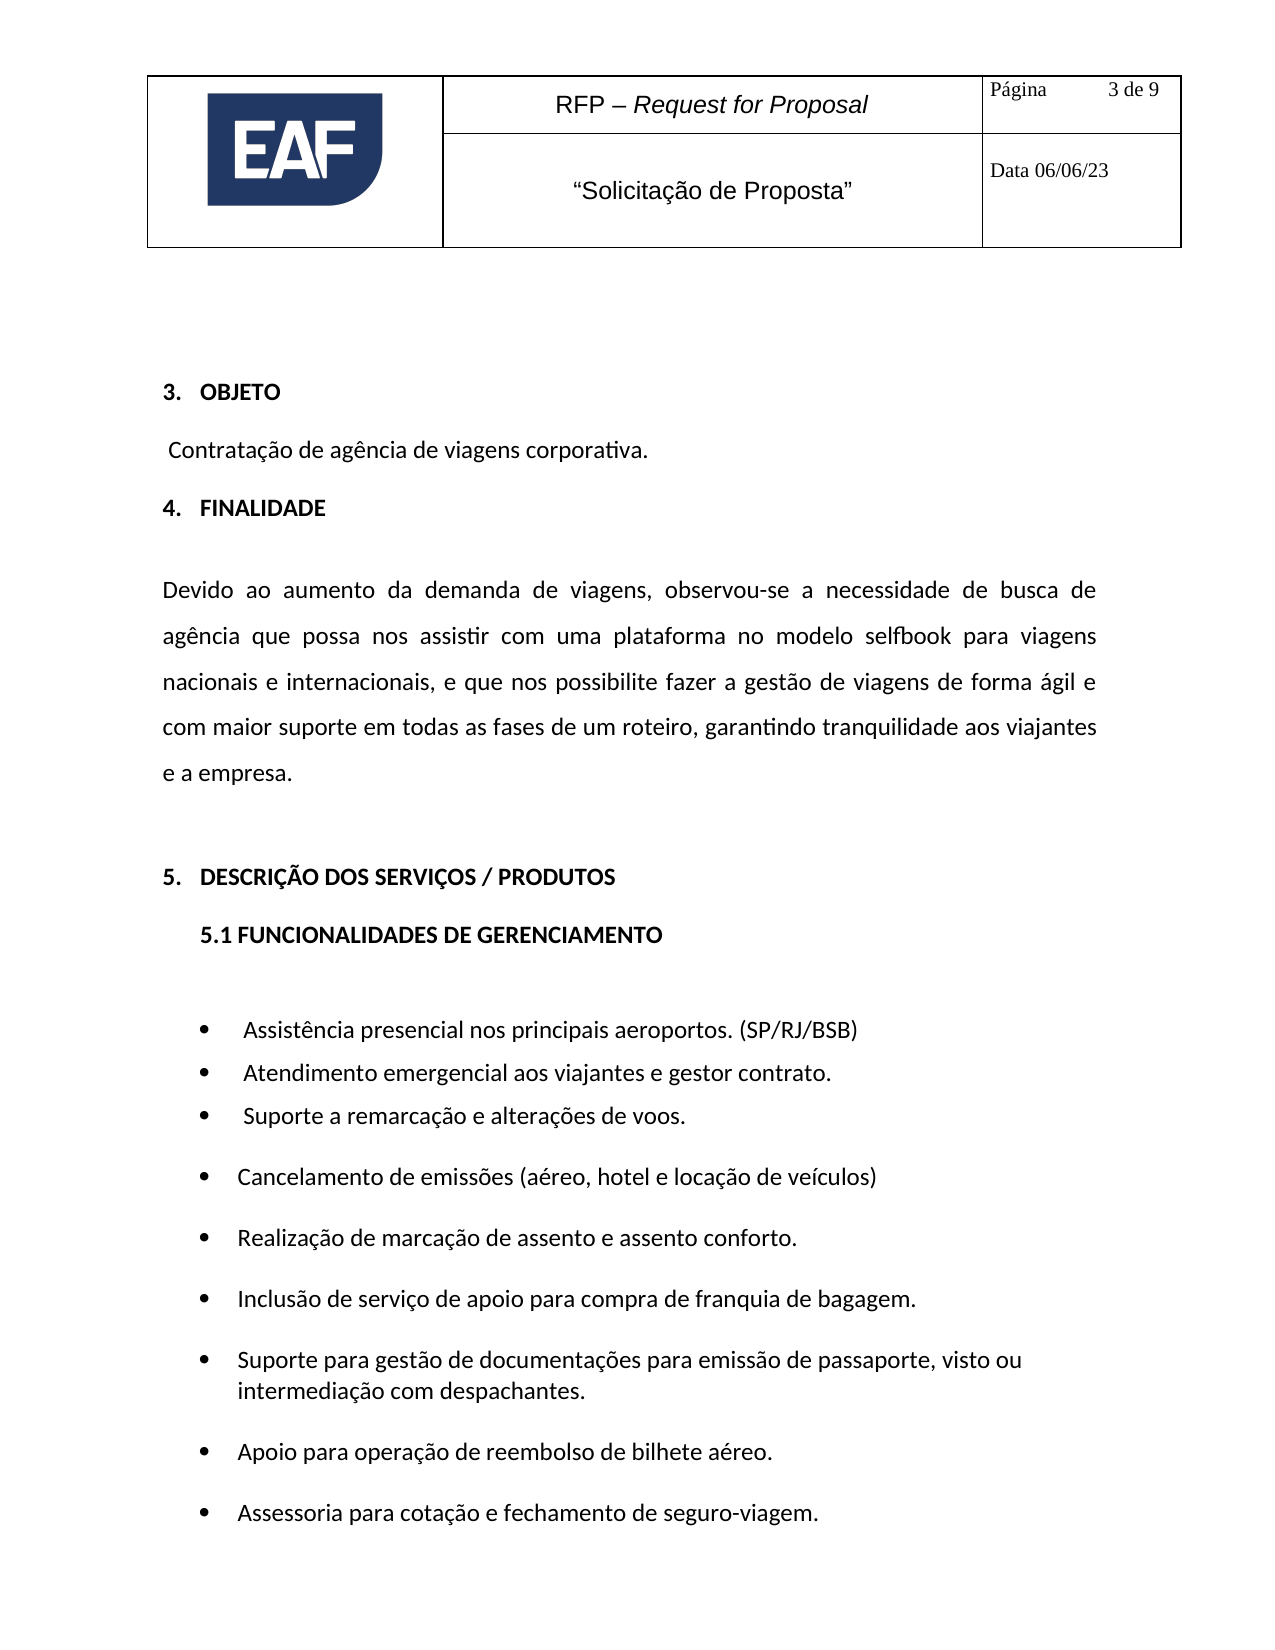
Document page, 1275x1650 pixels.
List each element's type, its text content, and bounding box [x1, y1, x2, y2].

list Assessoria para cotação e fechamento de seguro-viagem. [200, 1497, 1098, 1528]
list Assistência presencial nos principais aeroportos. (SP/RJ/BSB) [200, 1014, 1098, 1045]
text Finalidade [162, 492, 1098, 523]
text DESCRIÇÃO DOS SERVIÇOS / PRODUTOS [162, 861, 1098, 892]
text Contratação de agência de viagens corporativa. [162, 434, 1098, 464]
list Apoio para operação de reembolso de bilhete aéreo. [200, 1436, 1098, 1467]
list Inclusão de serviço de apoio para compra de franquia de bagagem. [200, 1283, 1098, 1314]
list Suporte a remarcação e alterações de voos. [200, 1100, 1098, 1131]
list Suporte para gestão de documentações para emissão de passaporte, visto ou intermediação com despachantes. [200, 1344, 1098, 1406]
text Devido ao aumento da demanda de viagens, observou-se a necessidade de busca de agência que possa nos assistir com uma plataforma no modelo selfbook para viagens nacionais e internacionais, e que nos possibilite fazer a gestão de viagens de forma ágil e com maior suporte em todas as fases de um roteiro, garantindo tranquilidade aos viajantes e a empresa. [162, 574, 1098, 788]
list Cancelamento de emissões (aéreo, hotel e locação de veículos) [200, 1161, 1098, 1192]
text OBJETO [162, 376, 1098, 406]
list Atendimento emergencial aos viajantes e gestor contrato. [200, 1057, 1098, 1088]
list Funcionalidades de gerenciamento [200, 919, 1098, 950]
list Realização de marcação de assento e assento conforto. [200, 1222, 1098, 1253]
picture [196, 76, 394, 223]
